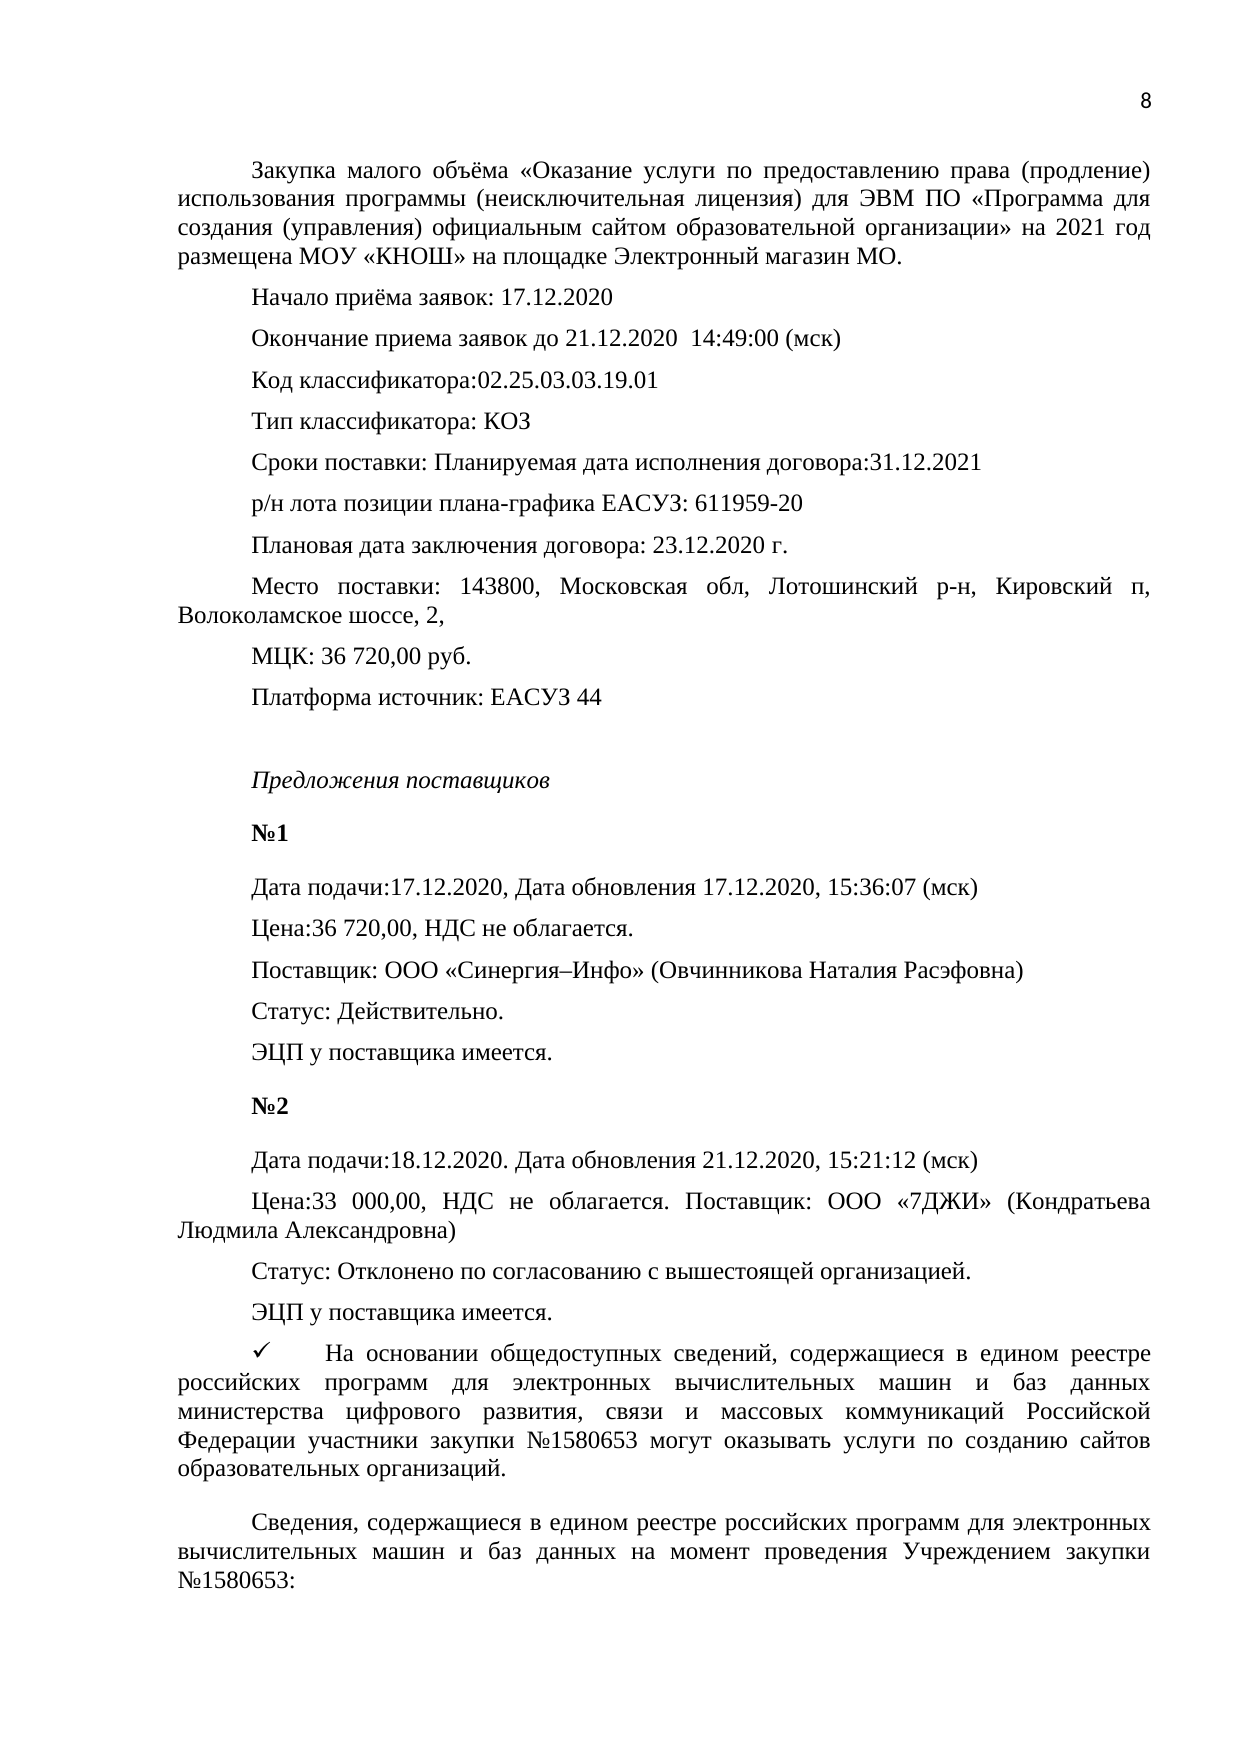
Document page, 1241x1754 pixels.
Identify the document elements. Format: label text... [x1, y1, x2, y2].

text Код классификатора:02.25.03.03.19.01 [177, 365, 1152, 393]
text Платформа источник: ЕАСУЗ 44 [177, 682, 1152, 711]
text Место поставки: 143800, Московская обл, Лотошинский р-н, Кировский п, Волоколамское шоссе, 2, [177, 571, 1152, 628]
text Закупка малого объёма «Оказание услуги по предоставлению права (продление) использования программы (неисключительная лицензия) для ЭВМ ПО «Программа для создания (управления) официальным сайтом образовательной организации» на 2021 год размещена МОУ «КНОШ» на площадке Электронный магазин МO. [177, 155, 1152, 270]
text №2 [177, 1091, 1152, 1120]
text Сведения, содержащиеся в едином реестре российских программ для электронных вычислительных машин и баз данных на момент проведения Учреждением закупки №1580653: [177, 1507, 1152, 1593]
text №1 [177, 818, 1152, 847]
text ЭЦП у поставщика имеется. [177, 1037, 1152, 1066]
text Тип классификатора: КОЗ [177, 406, 1152, 435]
text Поставщик: ООО «Синергия–Инфо» (Овчинникова Наталия Расэфовна) [177, 955, 1152, 983]
text Дата подачи:17.12.2020, Дата обновления 17.12.2020, 15:36:07 (мск) [177, 872, 1152, 901]
text МЦК: 36 720,00 руб. [177, 641, 1152, 670]
text Окончание приема заявок до 21.12.2020 14:49:00 (мск) [177, 323, 1152, 352]
text Предложения поставщиков [177, 765, 1152, 793]
text Статус: Действительно. [177, 996, 1152, 1025]
list На основании общедоступных сведений, содержащиеся в едином реестре российских программ для электронных вычислительных машин и баз данных министерства цифрового развития, связи и массовых коммуникаций Российской Федерации участники закупки №1580653 могут оказывать услуги по созданию сайтов образовательных организаций. [177, 1338, 1152, 1482]
text Плановая дата заключения договора: 23.12.2020 г. [177, 530, 1152, 558]
text Цена:36 720,00, НДС не облагается. [177, 913, 1152, 942]
text ЭЦП у поставщика имеется. [177, 1297, 1152, 1326]
text Цена:33 000,00, НДС не облагается. Поставщик: ООО «7ДЖИ» (Кондратьева Людмила Александровна) [177, 1186, 1152, 1243]
text р/н лота позиции плана-графика ЕАСУЗ: 611959-20 [177, 488, 1152, 517]
text Сроки поставки: Планируемая дата исполнения договора:31.12.2021 [177, 447, 1152, 476]
text Дата подачи:18.12.2020. Дата обновления 21.12.2020, 15:21:12 (мск) [177, 1145, 1152, 1173]
text Статус: Отклонено по согласованию с вышестоящей организацией. [177, 1256, 1152, 1285]
text Начало приёма заявок: 17.12.2020 [177, 282, 1152, 311]
